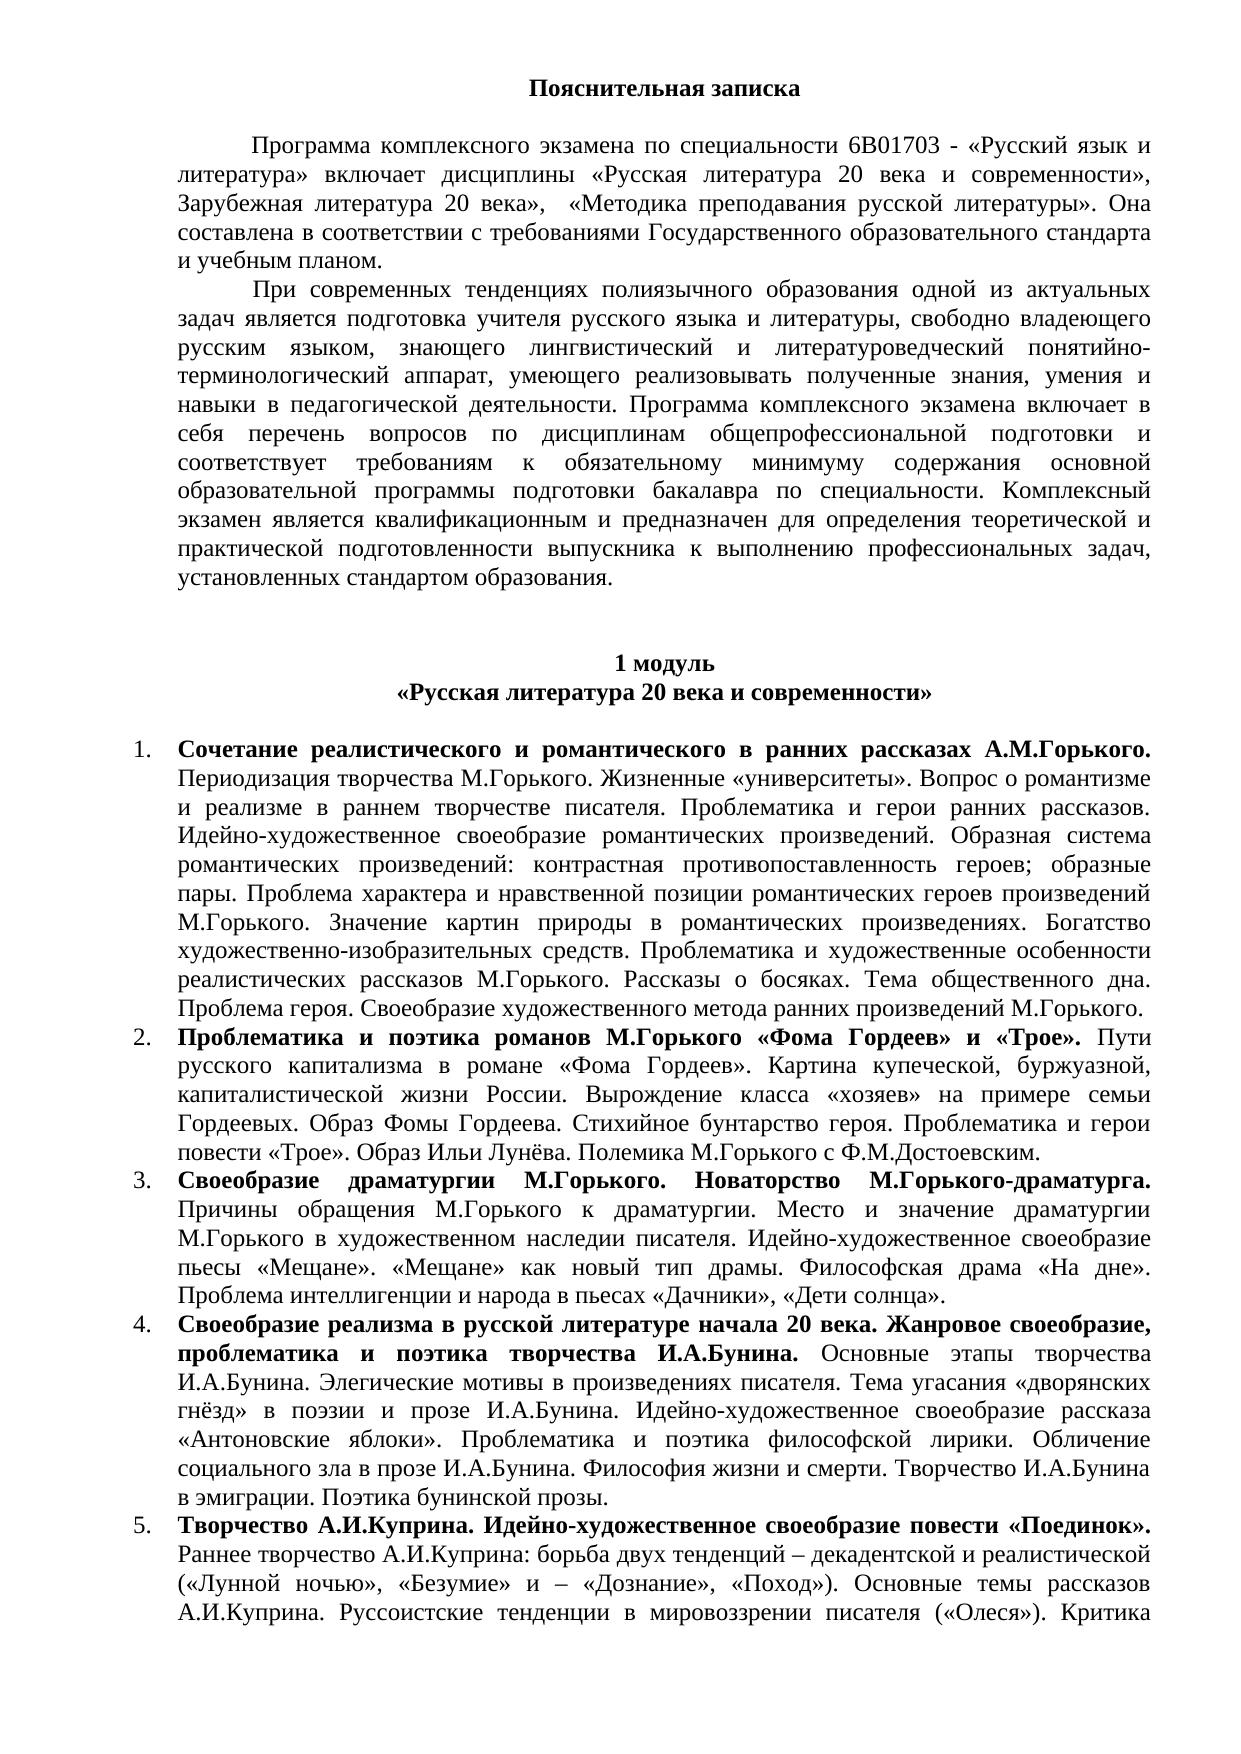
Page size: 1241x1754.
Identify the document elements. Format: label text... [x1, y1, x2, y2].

text 1 модуль [177, 648, 1152, 677]
text При современных тенденциях полиязычного образования одной из актуальных задач является подготовка учителя русского языка и литературы, свободно владеющего русским языком, знающего лингвистический и литературоведческий понятийно-терминологический аппарат, умеющего реализовывать полученные знания, умения и навыки в педагогической деятельности. Программа комплексного экзамена включает в себя перечень вопросов по дисциплинам общепрофессиональной подготовки и соответствует требованиям к обязательному минимуму содержания основной образовательной программы подготовки бакалавра по специальности. Комплексный экзамен является квалификационным и предназначен для определения теоретической и практической подготовленности выпускника к выполнению профессиональных задач, установленных стандартом образования. [177, 274, 1152, 591]
text Программа комплексного экзамена по специальности 6В01703 - «Русский язык и литература» включает дисциплины «Русская литература 20 века и современности», Зарубежная литература 20 века», «Методика преподавания русской литературы». Она составлена в соответствии с требованиями Государственного образовательного стандарта и учебным планом. [177, 131, 1152, 274]
list Проблематика и поэтика романов М.Горького «Фома Гордеев» и «Трое». Пути русского капитализма в романе «Фома Гордеев». Картина купеческой, буржуазной, капиталистической жизни России. Вырождение класса «хозяев» на примере семьи Гордеевых. Образ Фомы Гордеева. Стихийное бунтарство героя. Проблематика и герои повести «Трое». Образ Ильи Лунёва. Полемика М.Горького с Ф.М.Достоевским. [133, 1022, 1152, 1166]
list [133, 1511, 1152, 1626]
list Своеобразие реализма в русской литературе начала 20 века. Жанровое своеобразие, проблематика и поэтика творчества И.А.Бунина. Основные этапы творчества И.А.Бунина. Элегические мотивы в произведениях писателя. Тема угасания «дворянских гнёзд» в поэзии и прозе И.А.Бунина. Идейно-художественное своеобразие рассказа «Антоновские яблоки». Проблематика и поэтика философской лирики. Обличение социального зла в прозе И.А.Бунина. Философия жизни и смерти. Творчество И.А.Бунина в эмиграции. Поэтика бунинской прозы. [133, 1309, 1152, 1511]
list Сочетание реалистического и романтического в ранних рассказах А.М.Горького. Периодизация творчества М.Горького. Жизненные «университеты». Вопрос о романтизме и реализме в раннем творчестве писателя. Проблематика и герои ранних рассказов. Идейно-художественное своеобразие романтических произведений. Образная система романтических произведений: контрастная противопоставленность героев; образные пары. Проблема характера и нравственной позиции романтических героев произведений М.Горького. Значение картин природы в романтических произведениях. Богатство художественно-изобразительных средств. Проблематика и художественные особенности реалистических рассказов М.Горького. Рассказы о босяках. Тема общественного дна. Проблема героя. Своеобразие художественного метода ранних произведений М.Горького. [133, 734, 1152, 1022]
text «Русская литература 20 века и современности» [177, 677, 1152, 706]
text Пояснительная записка [177, 73, 1152, 102]
list Своеобразие драматургии М.Горького. Новаторство М.Горького-драматурга. Причины обращения М.Горького к драматургии. Место и значение драматургии М.Горького в художественном наследии писателя. Идейно-художественное своеобразие пьесы «Мещане». «Мещане» как новый тип драмы. Философская драма «На дне». Проблема интеллигенции и народа в пьесах «Дачники», «Дети солнца». [133, 1166, 1152, 1309]
